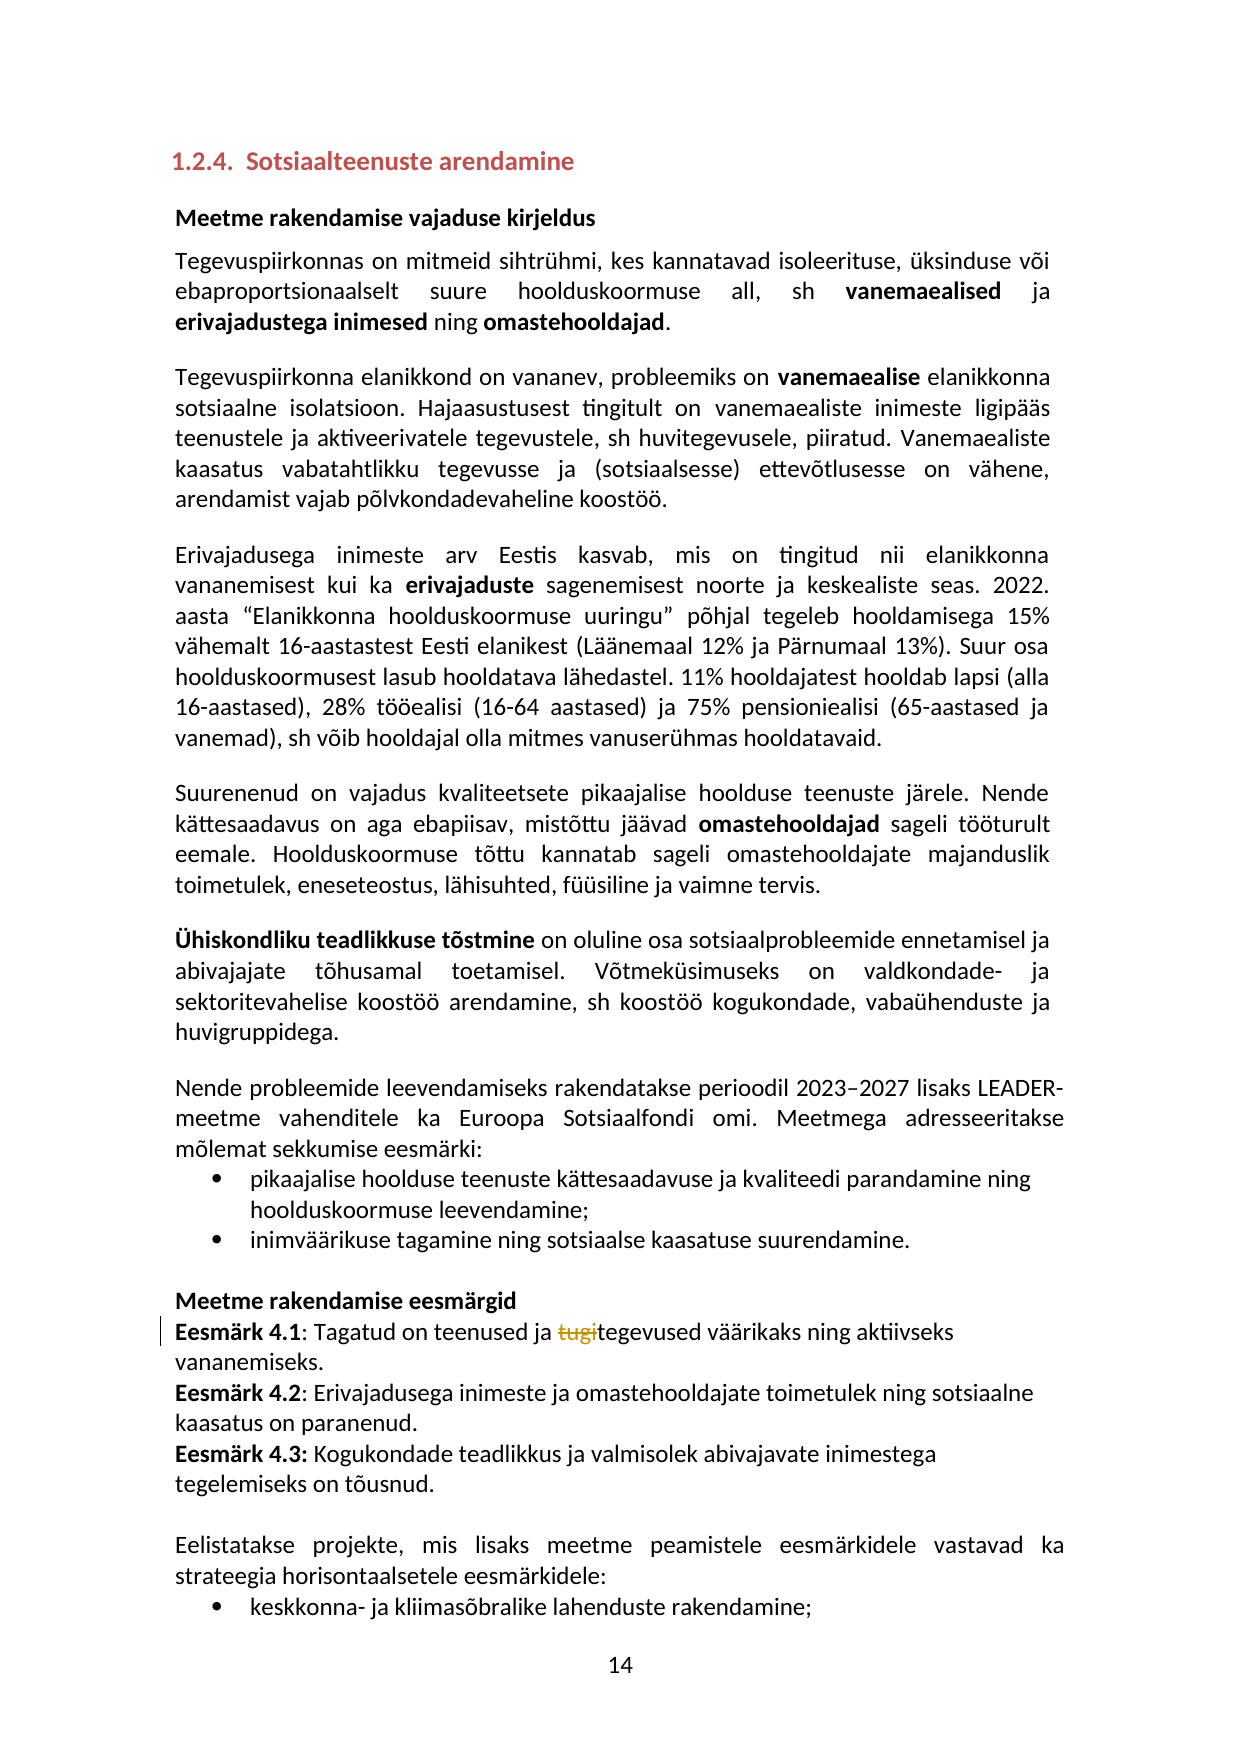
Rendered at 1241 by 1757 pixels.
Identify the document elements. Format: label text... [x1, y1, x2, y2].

list inimväärikuse tagamine ning sotsiaalse kaasatuse suurendamine. [212, 1224, 1065, 1255]
text Meetme rakendamise vajaduse kirjeldus [175, 202, 1065, 232]
subtitle Sotsiaalteenuste arendamine [171, 144, 1053, 177]
text Suurenenud on vajadus kvaliteetsete pikaajalise hoolduse teenuste järele. Nende kättesaadavus on aga ebapiisav, mistõttu jäävad omastehooldajad sageli tööturult eemale. Hoolduskoormuse tõttu kannatab sageli omastehooldajate majanduslik toimetulek, eneseteostus, lähisuhted, füüsiline ja vaimne tervis. [175, 778, 1051, 900]
text Erivajadusega inimeste arv Eestis kasvab, mis on tingitud nii elanikkonna vananemisest kui ka erivajaduste sagenemisest noorte ja keskealiste seas. 2022. aasta “Elanikkonna hoolduskoormuse uuringu” põhjal tegeleb hooldamisega 15% vähemalt 16-aastastest Eesti elanikest (Läänemaal 12% ja Pärnumaal 13%). Suur osa hoolduskoormusest lasub hooldatava lähedastel. 11% hooldajatest hooldab lapsi (alla 16-aastased), 28% tööealisi (16-64 aastased) ja 75% pensioniealisi (65-aastased ja vanemad), sh võib hooldajal olla mitmes vanuserühmas hooldatavaid. [175, 539, 1051, 753]
text Nende probleemide leevendamiseks rakendatakse perioodil 2023–2027 lisaks LEADER-meetme vahenditele ka Euroopa Sotsiaalfondi omi. Meetmega adresseeritakse mõlemat sekkumise eesmärki: [175, 1072, 1065, 1163]
text Eesmärk 4.1: Tagatud on teenused ja tegevused väärikaks ning aktiivseks vananemiseks. [175, 1316, 1065, 1377]
text Eelistatakse projekte, mis lisaks meetme peamistele eesmärkidele vastavad ka strateegia horisontaalsetele eesmärkidele: [175, 1529, 1065, 1591]
list pikaajalise hoolduse teenuste kättesaadavuse ja kvaliteedi parandamine ning hoolduskoormuse leevendamine; [212, 1163, 1065, 1224]
text Tegevuspiirkonnas on mitmeid sihtrühmi, kes kannatavad isoleerituse, üksinduse või ebaproportsionaalselt suure hoolduskoormuse all, sh vanemaealised ja erivajadustega inimesed ning omastehooldajad. [175, 245, 1051, 336]
text Ühiskondliku teadlikkuse tõstmine on oluline osa sotsiaalprobleemide ennetamisel ja abivajajate tõhusamal toetamisel. Võtmeküsimuseks on valdkondade- ja sektoritevahelise koostöö arendamine, sh koostöö kogukondade, vabaühenduste ja huvigruppidega. [175, 925, 1051, 1047]
list keskkonna- ja kliimasõbralike lahenduste rakendamine; [212, 1591, 1065, 1621]
text Meetme rakendamise eesmärgid [175, 1285, 1065, 1316]
text Tegevuspiirkonna elanikkond on vananev, probleemiks on vanemaealise elanikkonna sotsiaalne isolatsioon. Hajaasustusest tingitult on vanemaealiste inimeste ligipääs teenustele ja aktiveerivatele tegevustele, sh huvitegevusele, piiratud. Vanemaealiste kaasatus vabatahtlikku tegevusse ja (sotsiaalsesse) ettevõtlusesse on vähene, arendamist vajab põlvkondadevaheline koostöö. [175, 361, 1051, 514]
text Eesmärk 4.3: Kogukondade teadlikkus ja valmisolek abivajavate inimestega tegelemiseks on tõusnud. [175, 1438, 1065, 1499]
text Eesmärk 4.2: Erivajadusega inimeste ja omastehooldajate toimetulek ning sotsiaalne kaasatus on paranenud. [175, 1377, 1065, 1438]
